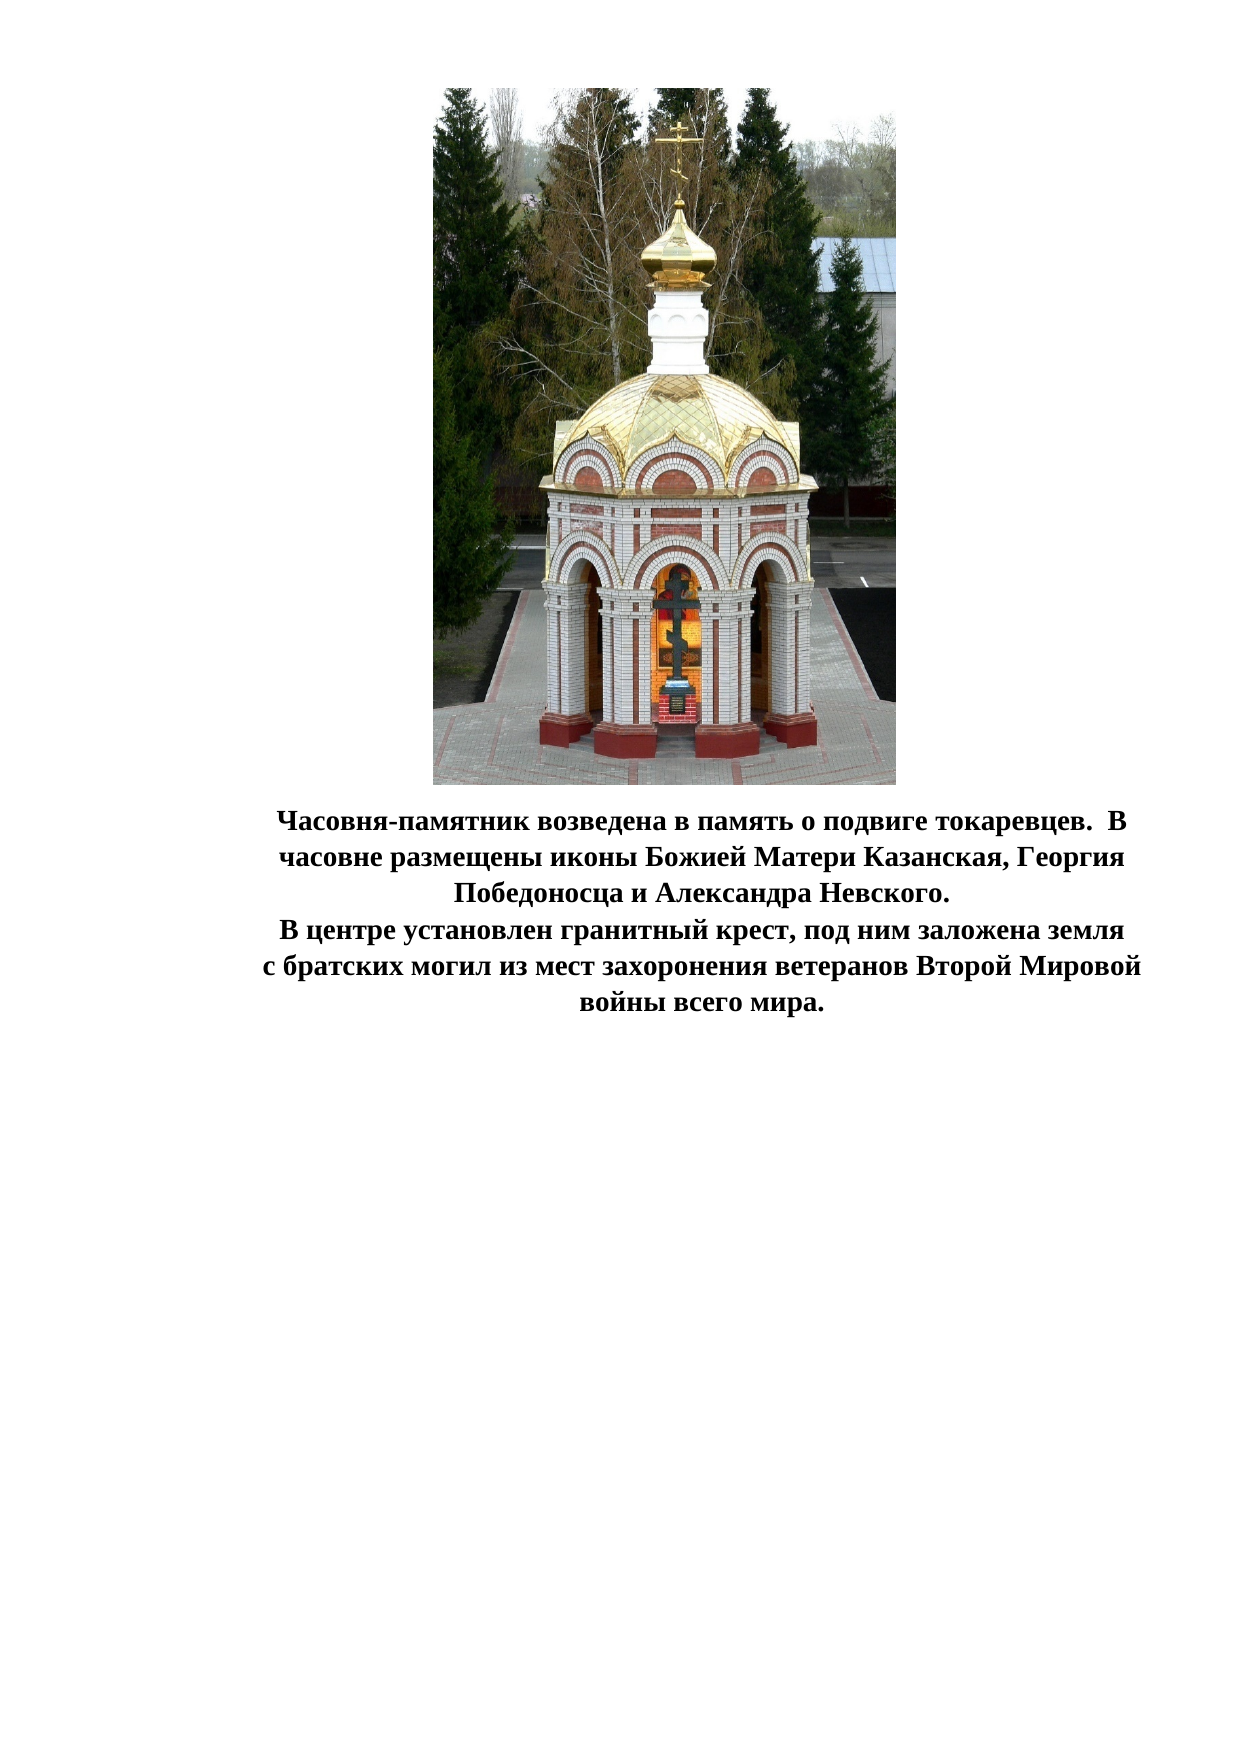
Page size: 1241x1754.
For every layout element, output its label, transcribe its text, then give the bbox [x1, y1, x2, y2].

list Часовня-памятник возведена в память о подвиге токаревцев. В часовне размещены иконы Божией Матери Казанская, Георгия Победоносца и Александра Невского. [252, 803, 1152, 909]
list В центре установлен гранитный крест, под ним заложена земля с братских могил из мест захоронения ветеранов Второй Мировой войны всего мира. [252, 912, 1152, 1018]
picture [433, 88, 896, 785]
